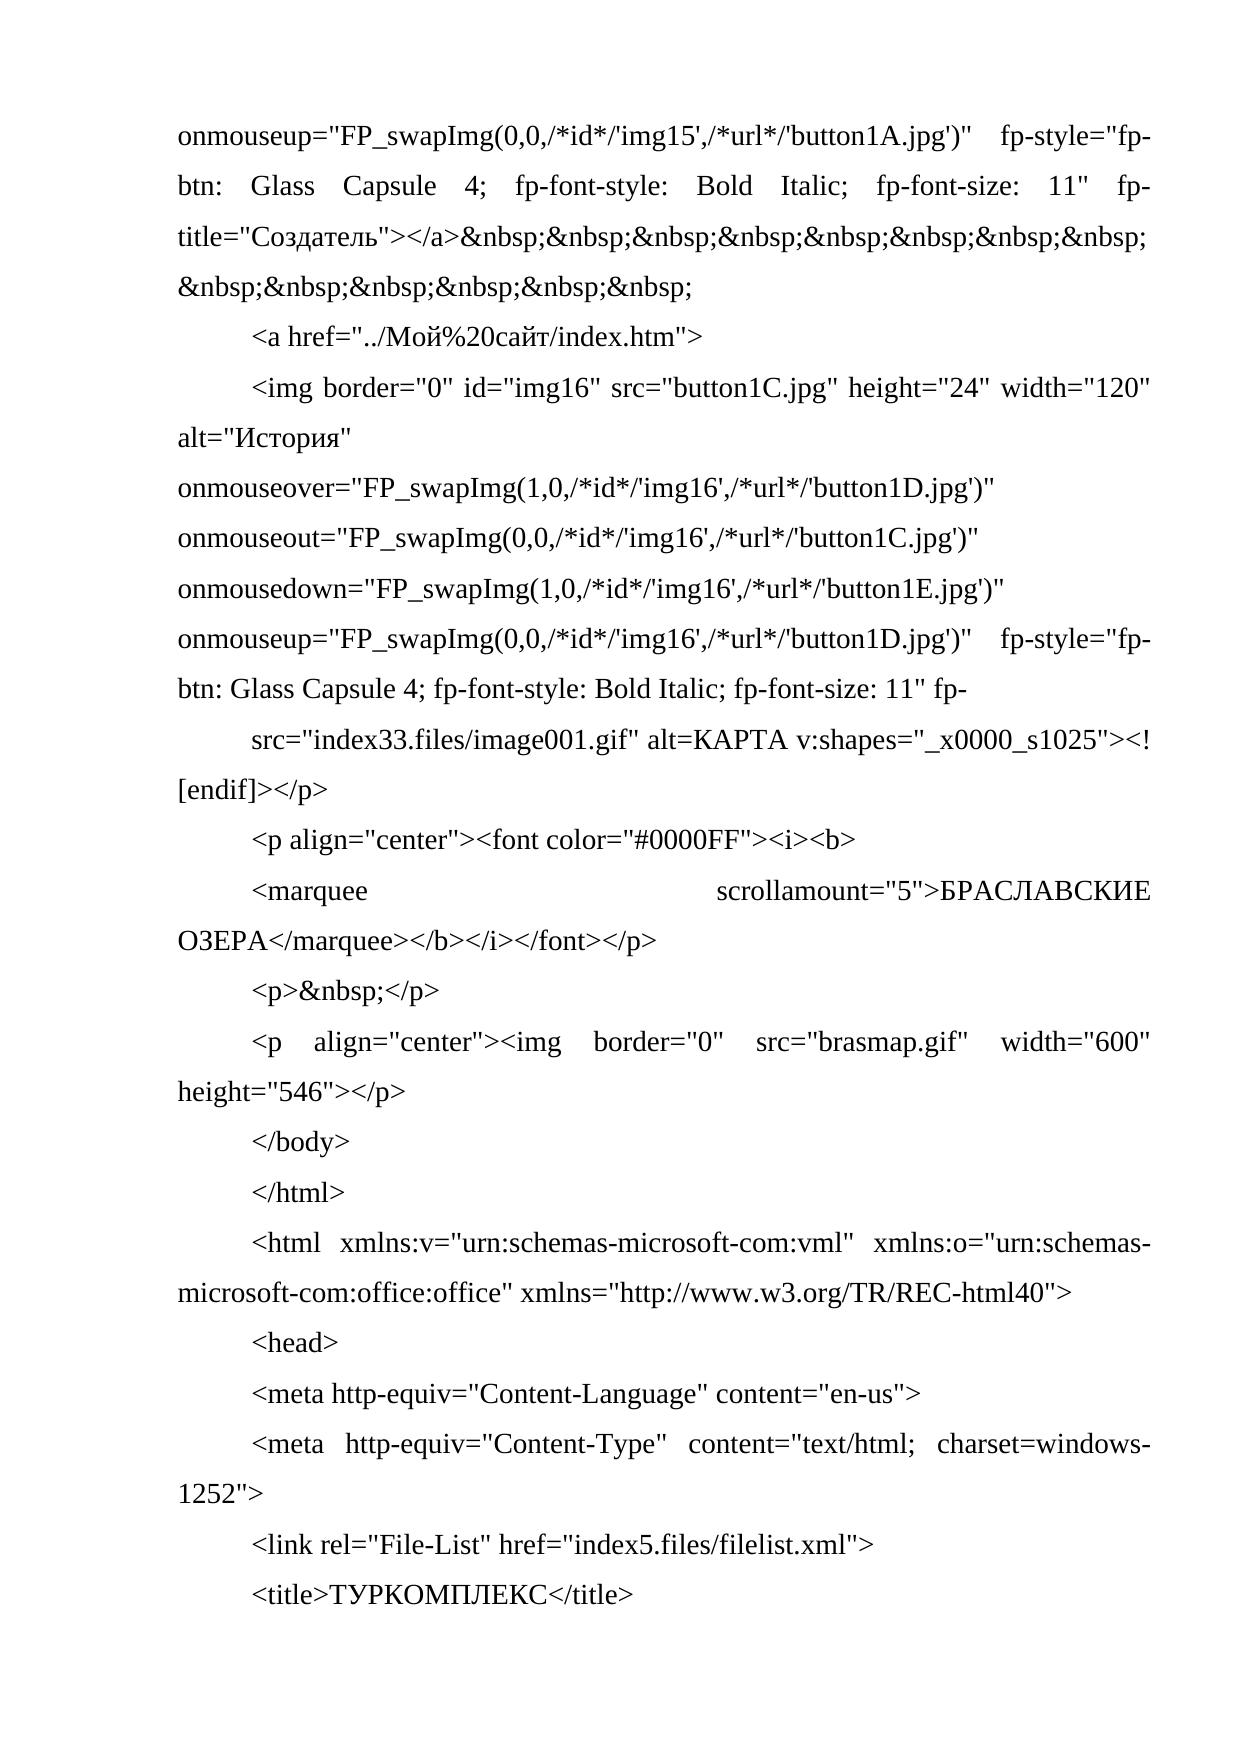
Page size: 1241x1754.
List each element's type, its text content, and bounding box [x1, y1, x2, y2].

text <p align="center"><img border="0" src="brasmap.gif" width="600" height="546"></p> [177, 1024, 1152, 1108]
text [177, 118, 1152, 303]
text </html> [177, 1175, 1152, 1208]
text <meta http-equiv="Content-Type" content="text/html; charset=windows-1252"> [177, 1426, 1152, 1510]
text <meta http-equiv="Content-Language" content="en-us"> [177, 1376, 1152, 1409]
text <title>ТУРКОМПЛЕКС</title> [177, 1577, 1152, 1611]
text <head> [177, 1326, 1152, 1359]
text </body> [177, 1124, 1152, 1158]
text <p>&nbsp;</p> [177, 973, 1152, 1007]
text src="index33.files/image001.gif" alt=КАРТА v:shapes="_x0000_s1025"><![endif]></p> [177, 722, 1152, 806]
text <marquee scrollamount="5">БРАСЛАВСКИЕ ОЗЕРА</marquee></b></i></font></p> [177, 873, 1152, 957]
text <img border="0" id="img16" src="button1C.jpg" height="24" width="120" alt="История" onmouseover="FP_swapImg(1,0,/*id*/'img16',/*url*/'button1D.jpg')" onmouseout="FP_swapImg(0,0,/*id*/'img16',/*url*/'button1C.jpg')" onmousedown="FP_swapImg(1,0,/*id*/'img16',/*url*/'button1E.jpg')" onmouseup="FP_swapImg(0,0,/*id*/'img16',/*url*/'button1D.jpg')" fp-style="fp-btn: Glass Capsule 4; fp-font-style: Bold Italic; fp-font-size: 11" fp- [177, 370, 1152, 705]
text <p align="center"><font color="#0000FF"><i><b> [177, 822, 1152, 856]
text <a href="../Мой%20сайт/index.htm"> [177, 319, 1152, 353]
text <link rel="File-List" href="index5.files/filelist.xml"> [177, 1527, 1152, 1560]
text <html xmlns:v="urn:schemas-microsoft-com:vml" xmlns:o="urn:schemas-microsoft-com:office:office" xmlns="http://www.w3.org/TR/REC-html40"> [177, 1225, 1152, 1309]
